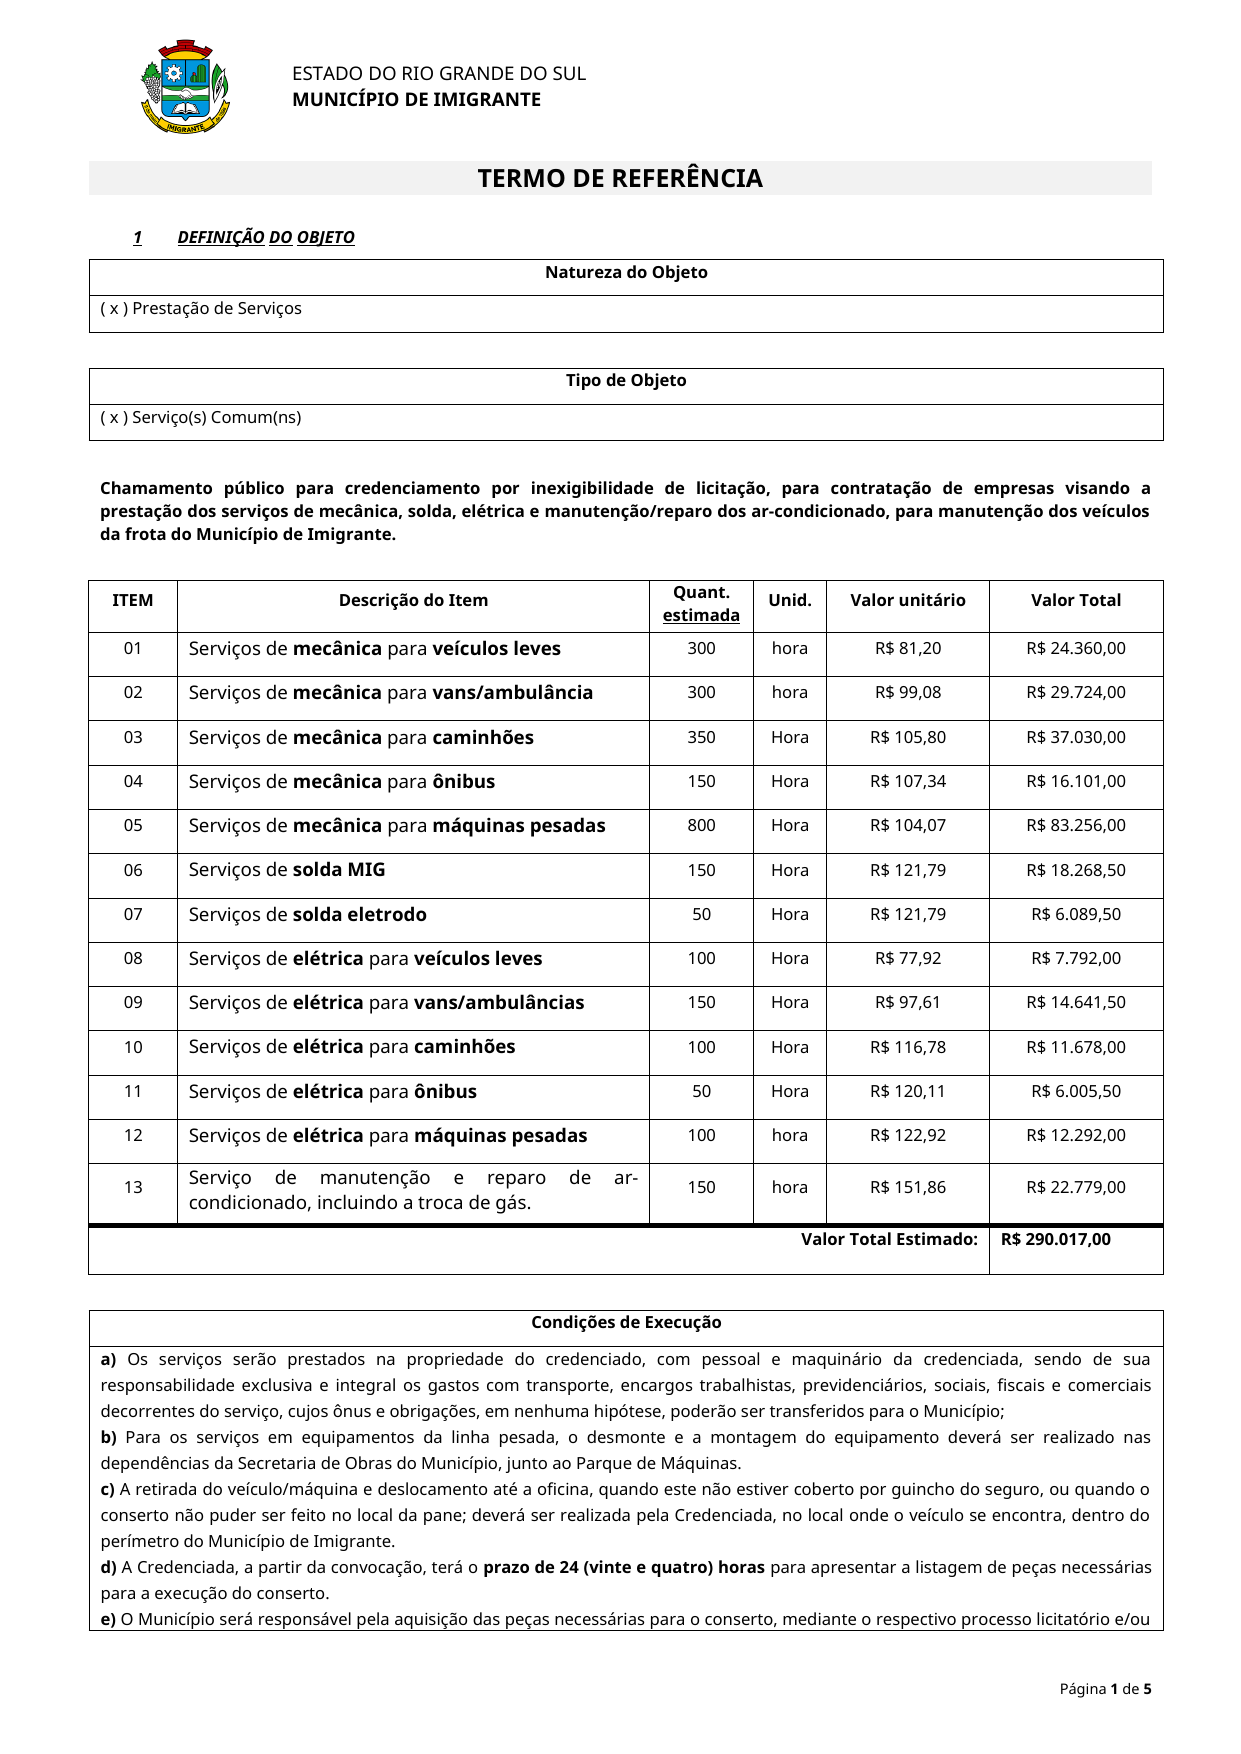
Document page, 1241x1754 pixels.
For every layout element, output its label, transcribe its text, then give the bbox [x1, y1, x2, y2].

table_cell R$ 81,20 [827, 633, 989, 676]
table_cell R$ 122,92 [827, 1120, 989, 1163]
table_cell R$ 14.641,50 [990, 987, 1163, 1030]
table_cell 300 [650, 633, 753, 676]
table_cell Quant. estimada [650, 581, 753, 632]
table_cell Serviços de mecânica para caminhões [178, 721, 649, 764]
table_cell R$ 97,61 [827, 987, 989, 1030]
table_cell Serviços de solda MIG [178, 854, 649, 897]
table_cell R$ 77,92 [827, 943, 989, 986]
table_cell 08 [89, 943, 177, 986]
table_cell 01 [89, 633, 177, 676]
table_cell Serviços de mecânica para máquinas pesadas [178, 810, 649, 853]
table_cell Serviços de mecânica para ônibus [178, 766, 649, 809]
text TERMO DE REFERÊNCIA [89, 161, 1152, 195]
table_cell 150 [650, 1164, 753, 1223]
table_cell Serviços de mecânica para veículos leves [178, 633, 649, 676]
table_cell 09 [89, 987, 177, 1030]
table_cell R$ 151,86 [827, 1164, 989, 1223]
table_cell R$ 99,08 [827, 677, 989, 720]
table_cell 12 [89, 1120, 177, 1163]
table_cell R$ 121,79 [827, 854, 989, 897]
table_cell Serviços de elétrica para caminhões [178, 1031, 649, 1074]
table_cell 100 [650, 1120, 753, 1163]
table_cell R$ 104,07 [827, 810, 989, 853]
table_cell Hora [754, 766, 826, 809]
table_cell Descrição do Item [178, 581, 649, 632]
table_cell 06 [89, 854, 177, 897]
table_cell Serviço de manutenção e reparo de ar-condicionado, incluindo a troca de gás. [178, 1164, 649, 1223]
table_cell 350 [650, 721, 753, 764]
table_cell Serviços de solda eletrodo [178, 899, 649, 942]
table_cell R$ 24.360,00 [990, 633, 1163, 676]
table_cell Hora [754, 1076, 826, 1119]
table_cell Valor unitário [827, 581, 989, 632]
table_cell R$ 120,11 [827, 1076, 989, 1119]
table_cell ITEM [89, 581, 177, 632]
table_cell 05 [89, 810, 177, 853]
subtitle Definição do Objeto [133, 226, 1152, 249]
table_cell Hora [754, 721, 826, 764]
table_cell Hora [754, 943, 826, 986]
table_cell 07 [89, 899, 177, 942]
table_cell R$ 12.292,00 [990, 1120, 1163, 1163]
table_cell 11 [89, 1076, 177, 1119]
table_cell R$ 6.089,50 [990, 899, 1163, 942]
table_cell R$ 116,78 [827, 1031, 989, 1074]
table_cell Serviços de elétrica para ônibus [178, 1076, 649, 1119]
table_cell ( x ) Prestação de Serviços [90, 296, 1163, 332]
table_cell 03 [89, 721, 177, 764]
table_cell 800 [650, 810, 753, 853]
table_cell 150 [650, 854, 753, 897]
table_cell R$ 6.005,50 [990, 1076, 1163, 1119]
table_cell Hora [754, 854, 826, 897]
table_cell Serviços de elétrica para veículos leves [178, 943, 649, 986]
table_header Chamamento público para credenciamento por inexigibilidade de licitação, para contratação de empresas visando a prestação dos serviços de mecânica, solda, elétrica e manutenção/reparo dos ar-condicionado, para manutenção dos veículos da frota do Município de Imigrante. [89, 477, 1163, 580]
table_cell Valor Total Estimado: [89, 1228, 989, 1274]
table_cell hora [754, 633, 826, 676]
table_cell R$ 105,80 [827, 721, 989, 764]
table_cell Hora [754, 1031, 826, 1074]
table_cell Valor Total [990, 581, 1163, 632]
table_cell 100 [650, 943, 753, 986]
table_cell Hora [754, 899, 826, 942]
table_cell hora [754, 677, 826, 720]
table_header Tipo de Objeto [90, 369, 1163, 404]
picture [138, 38, 232, 135]
table_cell R$ 11.678,00 [990, 1031, 1163, 1074]
table_cell R$ 107,34 [827, 766, 989, 809]
table_cell 50 [650, 1076, 753, 1119]
table_cell 150 [650, 987, 753, 1030]
table_cell 150 [650, 766, 753, 809]
table_cell Hora [754, 810, 826, 853]
table_cell 04 [89, 766, 177, 809]
table_cell Unid. [754, 581, 826, 632]
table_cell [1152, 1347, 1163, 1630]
table_cell Serviços de elétrica para máquinas pesadas [178, 1120, 649, 1163]
table_cell R$ 290.017,00 [990, 1228, 1163, 1274]
table_cell R$ 18.268,50 [990, 854, 1163, 897]
table_cell Hora [754, 987, 826, 1030]
table_cell R$ 7.792,00 [990, 943, 1163, 986]
table_cell Serviços de mecânica para vans/ambulância [178, 677, 649, 720]
table_cell R$ 29.724,00 [990, 677, 1163, 720]
table_header Natureza do Objeto [90, 260, 1163, 295]
table_cell 50 [650, 899, 753, 942]
table_cell 02 [89, 677, 177, 720]
table_cell hora [754, 1120, 826, 1163]
table_header Condições de Execução [90, 1311, 1163, 1346]
table_cell 13 [89, 1164, 177, 1223]
table_cell 100 [650, 1031, 753, 1074]
table_cell R$ 16.101,00 [990, 766, 1163, 809]
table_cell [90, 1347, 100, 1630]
table_cell R$ 22.779,00 [990, 1164, 1163, 1223]
table_cell R$ 37.030,00 [990, 721, 1163, 764]
table_cell R$ 83.256,00 [990, 810, 1163, 853]
table_cell R$ 121,79 [827, 899, 989, 942]
table_cell 300 [650, 677, 753, 720]
table_cell 10 [89, 1031, 177, 1074]
table_cell Serviços de elétrica para vans/ambulâncias [178, 987, 649, 1030]
table_cell hora [754, 1164, 826, 1223]
table_cell ( x ) Serviço(s) Comum(ns) [90, 405, 1163, 440]
